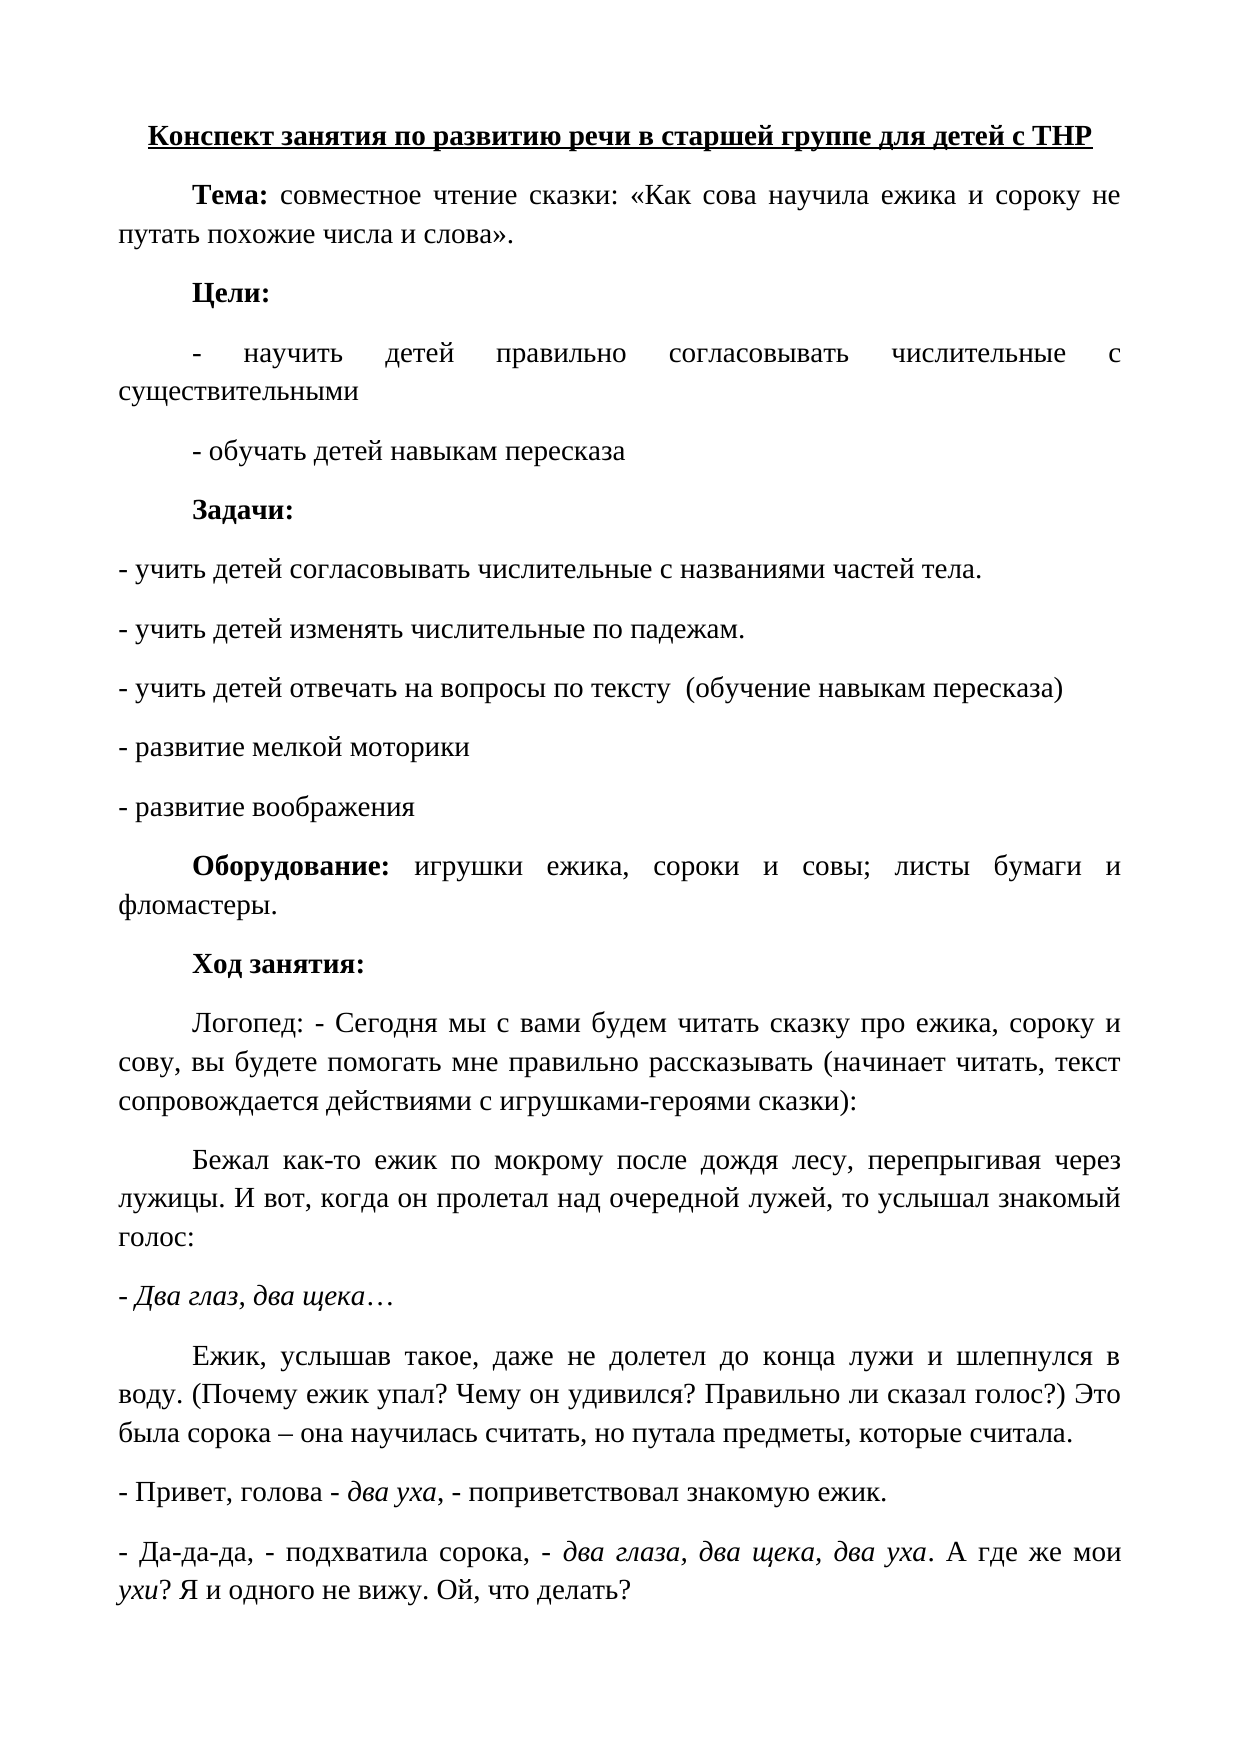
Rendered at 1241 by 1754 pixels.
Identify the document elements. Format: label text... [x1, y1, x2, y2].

text Оборудование: игрушки ежика, сороки и совы; листы бумаги и фломастеры. [118, 848, 1122, 920]
text Тема: совместное чтение сказки: «Как сова научила ежика и сороку не путать похожие числа и слова». [118, 177, 1122, 249]
text Ежик, услышав такое, даже не долетел до конца лужи и шлепнулся в воду. (Почему ежик упал? Чему он удивился? Правильно ли сказал голос?) Это была сорока – она научилась считать, но путала предметы, которые считала. [118, 1338, 1122, 1448]
text - научить детей правильно согласовывать числительные с существительными [118, 335, 1122, 407]
text - учить детей отвечать на вопросы по тексту (обучение навыкам пересказа) [118, 670, 1122, 704]
text - учить детей согласовывать числительные с названиями частей тела. [118, 551, 1122, 585]
text - Да-да-да, - подхватила сорока, - два глаза, два щека, два уха. А где же мои ухи? Я и одного не вижу. Ой, что делать? [118, 1534, 1122, 1606]
text Логопед: - Сегодня мы с вами будем читать сказку про ежика, сороку и сову, вы будете помогать мне правильно рассказывать (начинает читать, текст сопровождается действиями с игрушками-героями сказки): [118, 1006, 1122, 1116]
text Конспект занятия по развитию речи в старшей группе для детей с ТНР [118, 118, 1122, 152]
text - развитие мелкой моторики [118, 729, 1122, 763]
text - Привет, голова - два уха, - поприветствовал знакомую ежик. [118, 1474, 1122, 1508]
text - развитие воображения [118, 789, 1122, 822]
text - Два глаз, два щека… [118, 1278, 1122, 1312]
text Бежал как-то ежик по мокрому после дождя лесу, перепрыгивая через лужицы. И вот, когда он пролетал над очередной лужей, то услышал знакомый голос: [118, 1142, 1122, 1253]
text Цели: [118, 275, 1122, 309]
text - учить детей изменять числительные по падежам. [118, 611, 1122, 644]
text Ход занятия: [118, 946, 1122, 980]
text - обучать детей навыкам пересказа [118, 433, 1122, 466]
text Задачи: [118, 492, 1122, 526]
